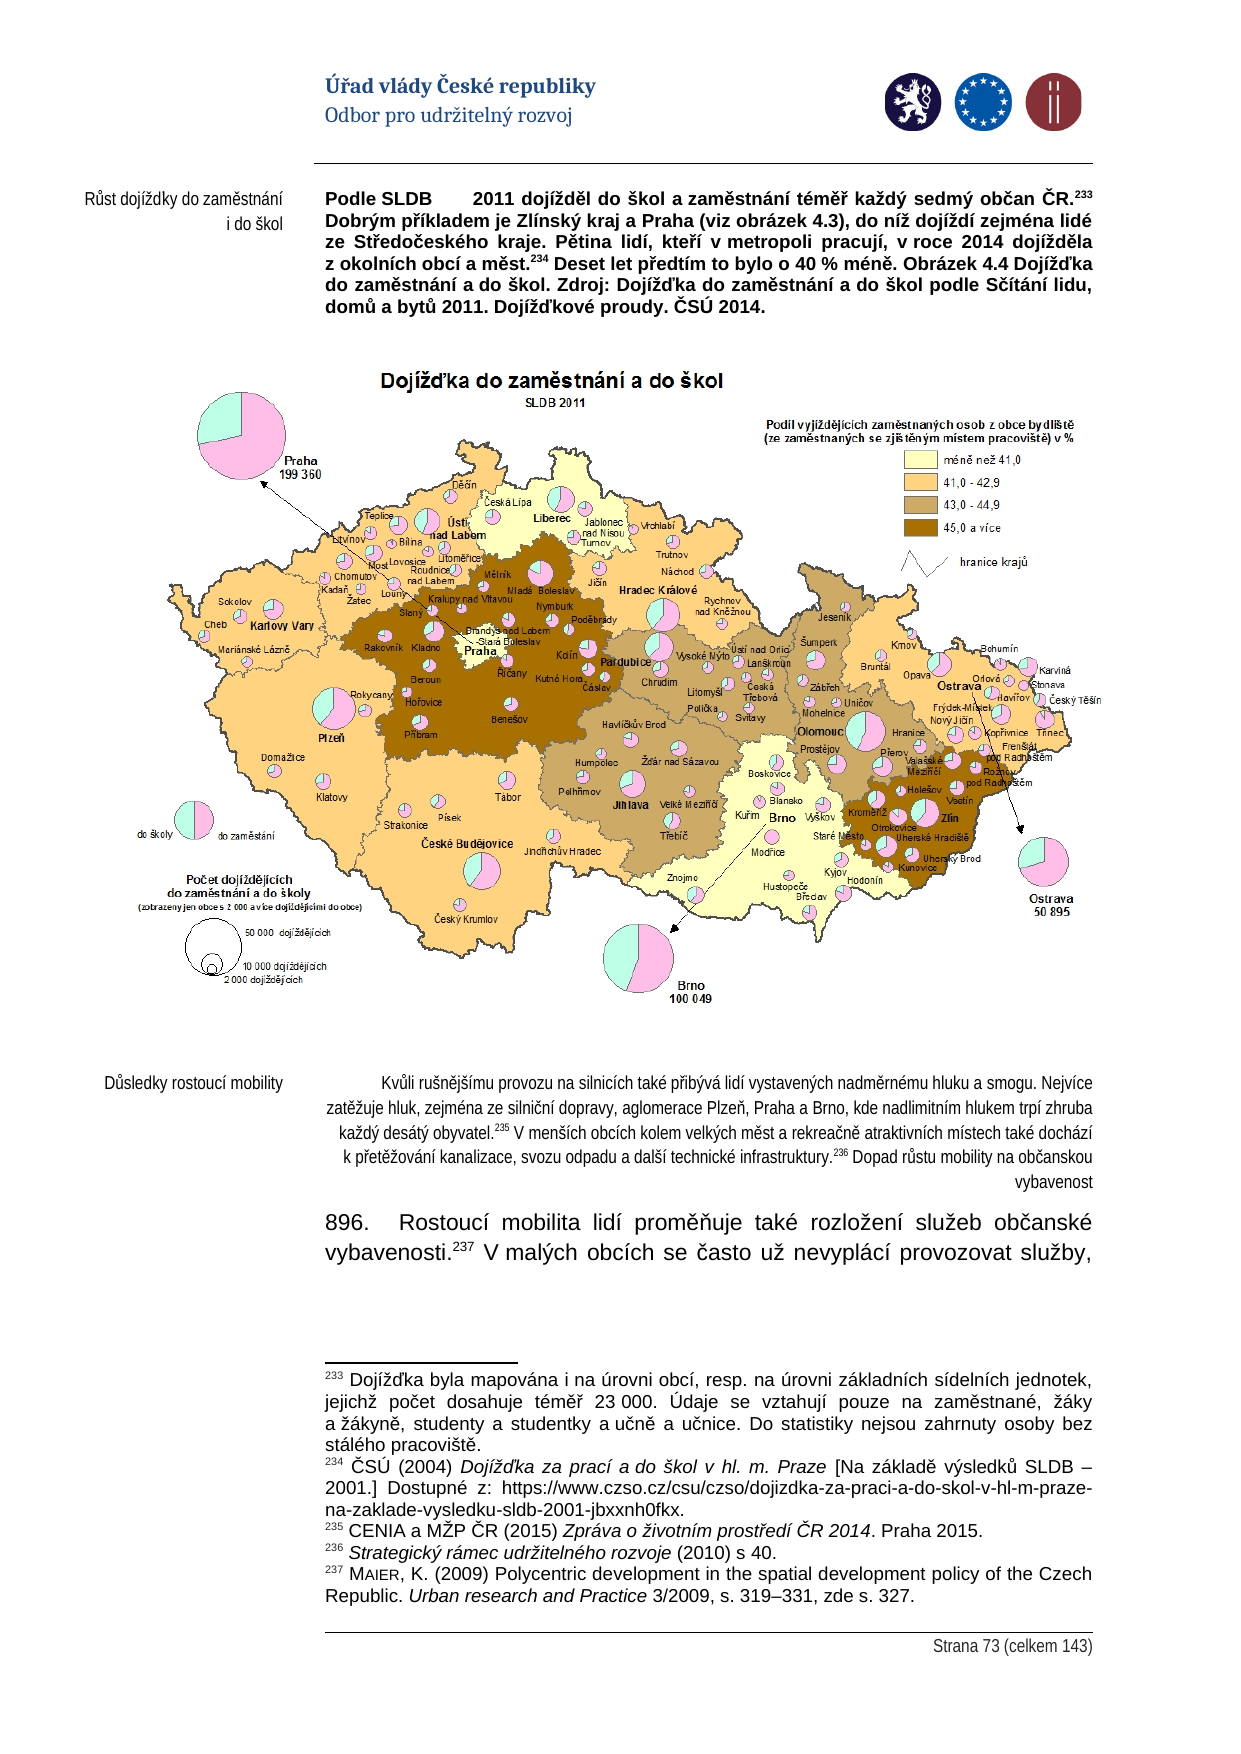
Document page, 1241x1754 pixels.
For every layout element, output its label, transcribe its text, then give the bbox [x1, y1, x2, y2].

text Důsledky rostoucí mobility [82, 1072, 283, 1094]
text Dopad růstu mobility na občanskou vybavenost [325, 1072, 1093, 1193]
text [325, 1208, 1093, 1265]
text Růst dojížďky do zaměstnání i do škol [82, 188, 283, 234]
picture [885, 73, 1082, 131]
picture [118, 338, 1119, 1048]
